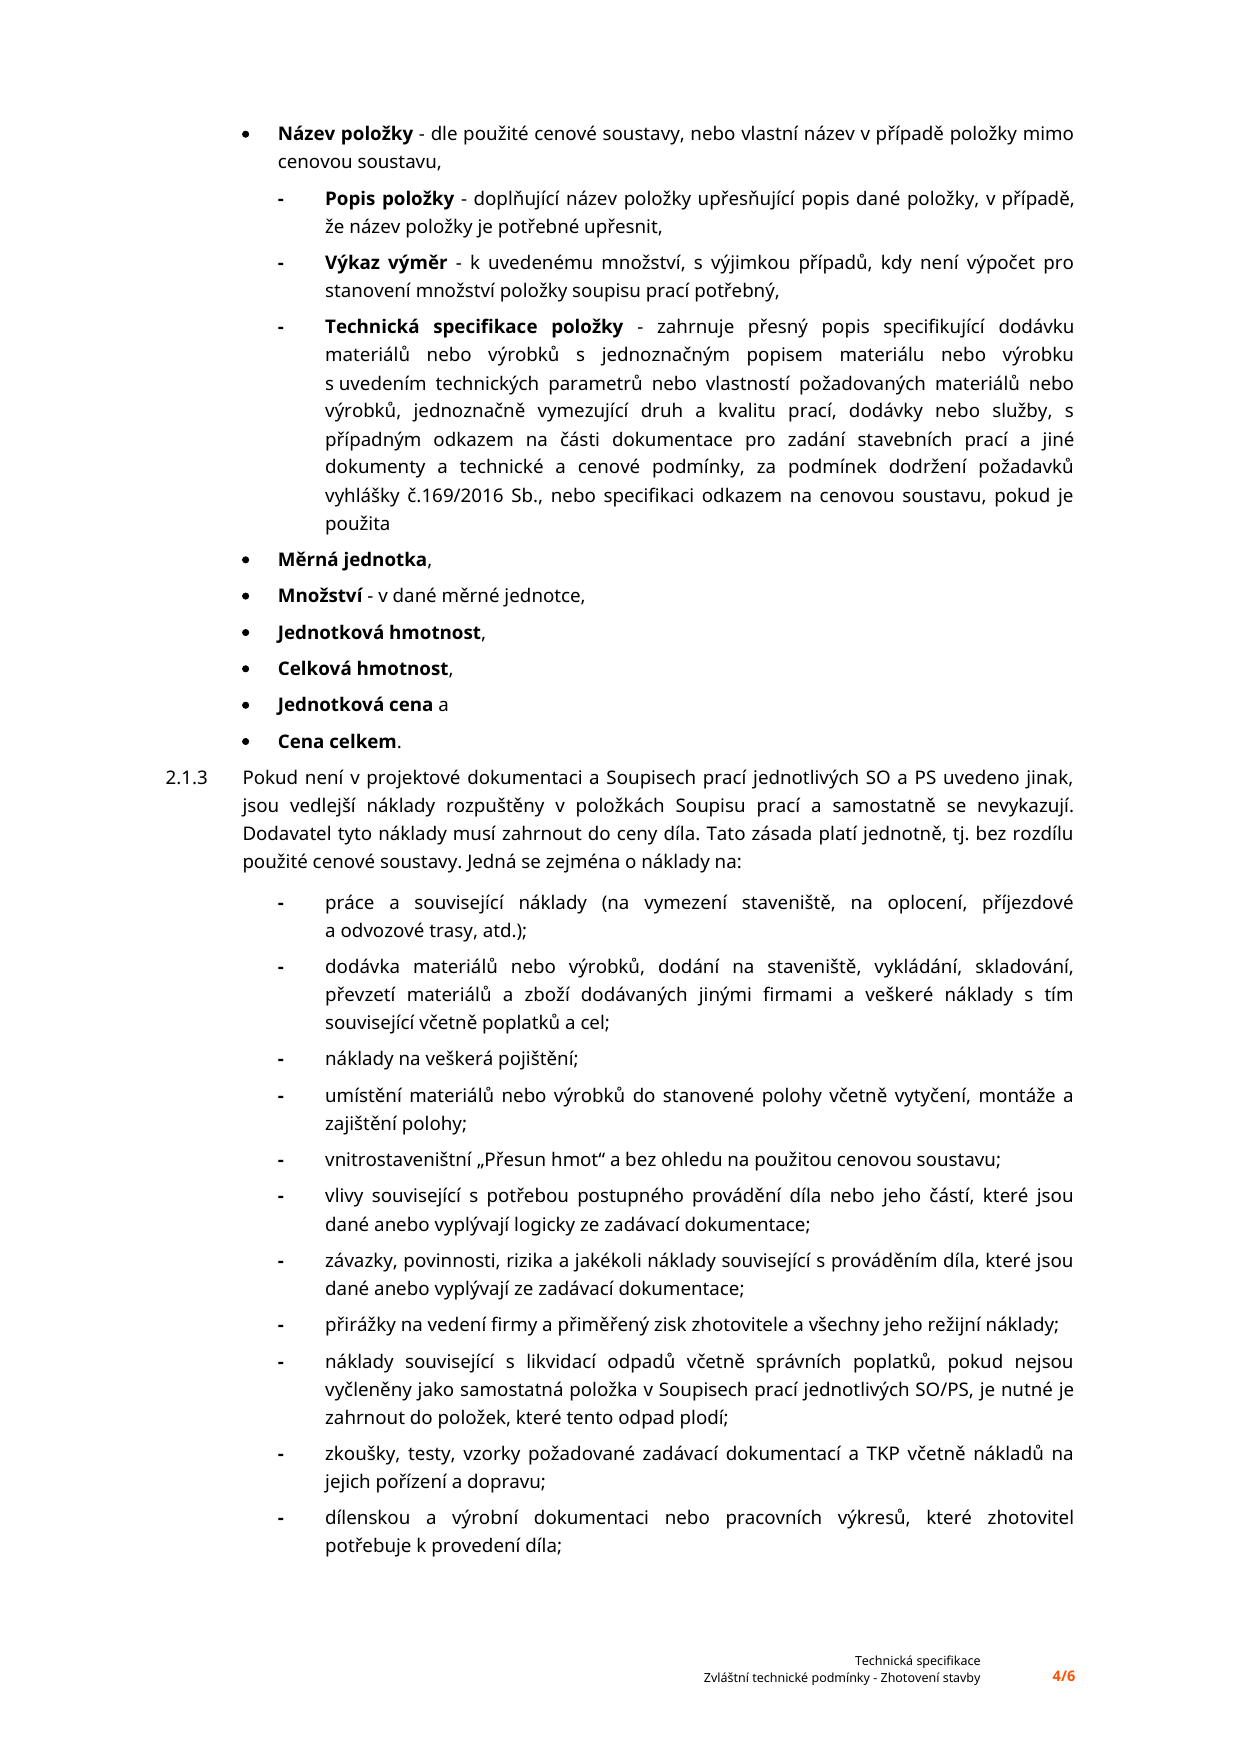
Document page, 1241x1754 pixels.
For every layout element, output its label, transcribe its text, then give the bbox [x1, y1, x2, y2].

text Množství - v dané měrné jednotce, [242, 583, 1075, 608]
text Cena celkem. [242, 728, 1075, 753]
text Výkaz výměr - k uvedenému množství, s výjimkou případů, kdy není výpočet pro stanovení množství položky soupisu prací potřebný, [278, 249, 1075, 303]
text práce a související náklady (na vymezení staveniště, na oplocení, příjezdové a odvozové trasy, atd.); [278, 889, 1075, 942]
text závazky, povinnosti, rizika a jakékoli náklady související s prováděním díla, které jsou dané anebo vyplývají ze zadávací dokumentace; [278, 1247, 1075, 1301]
text přirážky na vedení firmy a přiměřený zisk zhotovitele a všechny jeho režijní náklady; [278, 1312, 1075, 1337]
text Celková hmotnost, [242, 655, 1075, 681]
text náklady související s likvidací odpadů včetně správních poplatků, pokud nejsou vyčleněny jako samostatná položka v Soupisech prací jednotlivých SO/PS, je nutné je zahrnout do položek, které tento odpad plodí; [278, 1348, 1075, 1429]
text Popis položky - doplňující název položky upřesňující popis dané položky, v případě, že název položky je potřebné upřesnit, [278, 185, 1075, 238]
text náklady na veškerá pojištění; [278, 1046, 1075, 1071]
text Jednotková cena a [242, 692, 1075, 717]
text Název položky - dle použité cenové soustavy, nebo vlastní název v případě položky mimo cenovou soustavu, [242, 121, 1075, 174]
text vnitrostaveništní „Přesun hmot“ a bez ohledu na použitou cenovou soustavu; [278, 1146, 1075, 1172]
text zkoušky, testy, vzorky požadované zadávací dokumentací a TKP včetně nákladů na jejich pořízení a dopravu; [278, 1440, 1075, 1494]
text Jednotková hmotnost, [242, 619, 1075, 644]
text vlivy související s potřebou postupného provádění díla nebo jeho částí, které jsou dané anebo vyplývají logicky ze zadávací dokumentace; [278, 1183, 1075, 1236]
text dodávka materiálů nebo výrobků, dodání na staveniště, vykládání, skladování, převzetí materiálů a zboží dodávaných jinými firmami a veškeré náklady s tím související včetně poplatků a cel; [278, 953, 1075, 1035]
text Pokud není v projektové dokumentaci a Soupisech prací jednotlivých SO a PS uvedeno jinak, jsou vedlejší náklady rozpuštěny v položkách Soupisu prací a samostatně se nevykazují. Dodavatel tyto náklady musí zahrnout do ceny díla. Tato zásada platí jednotně, tj. bez rozdílu použité cenové soustavy. Jedná se zejména o náklady na: [165, 764, 1075, 874]
text Technická specifikace položky - zahrnuje přesný popis specifikující dodávku materiálů nebo výrobků s jednoznačným popisem materiálu nebo výrobku s uvedením technických parametrů nebo vlastností požadovaných materiálů nebo výrobků, jednoznačně vymezující druh a kvalitu prací, dodávky nebo služby, s případným odkazem na části dokumentace pro zadání stavebních prací a jiné dokumenty a technické a cenové podmínky, za podmínek dodržení požadavků vyhlášky č.169/2016 Sb., nebo specifikaci odkazem na cenovou soustavu, pokud je použita [278, 314, 1075, 535]
text umístění materiálů nebo výrobků do stanovené polohy včetně vytyčení, montáže a zajištění polohy; [278, 1082, 1075, 1136]
text dílenskou a výrobní dokumentaci nebo pracovních výkresů, které zhotovitel potřebuje k provedení díla; [278, 1505, 1075, 1558]
text Měrná jednotka, [242, 546, 1075, 572]
